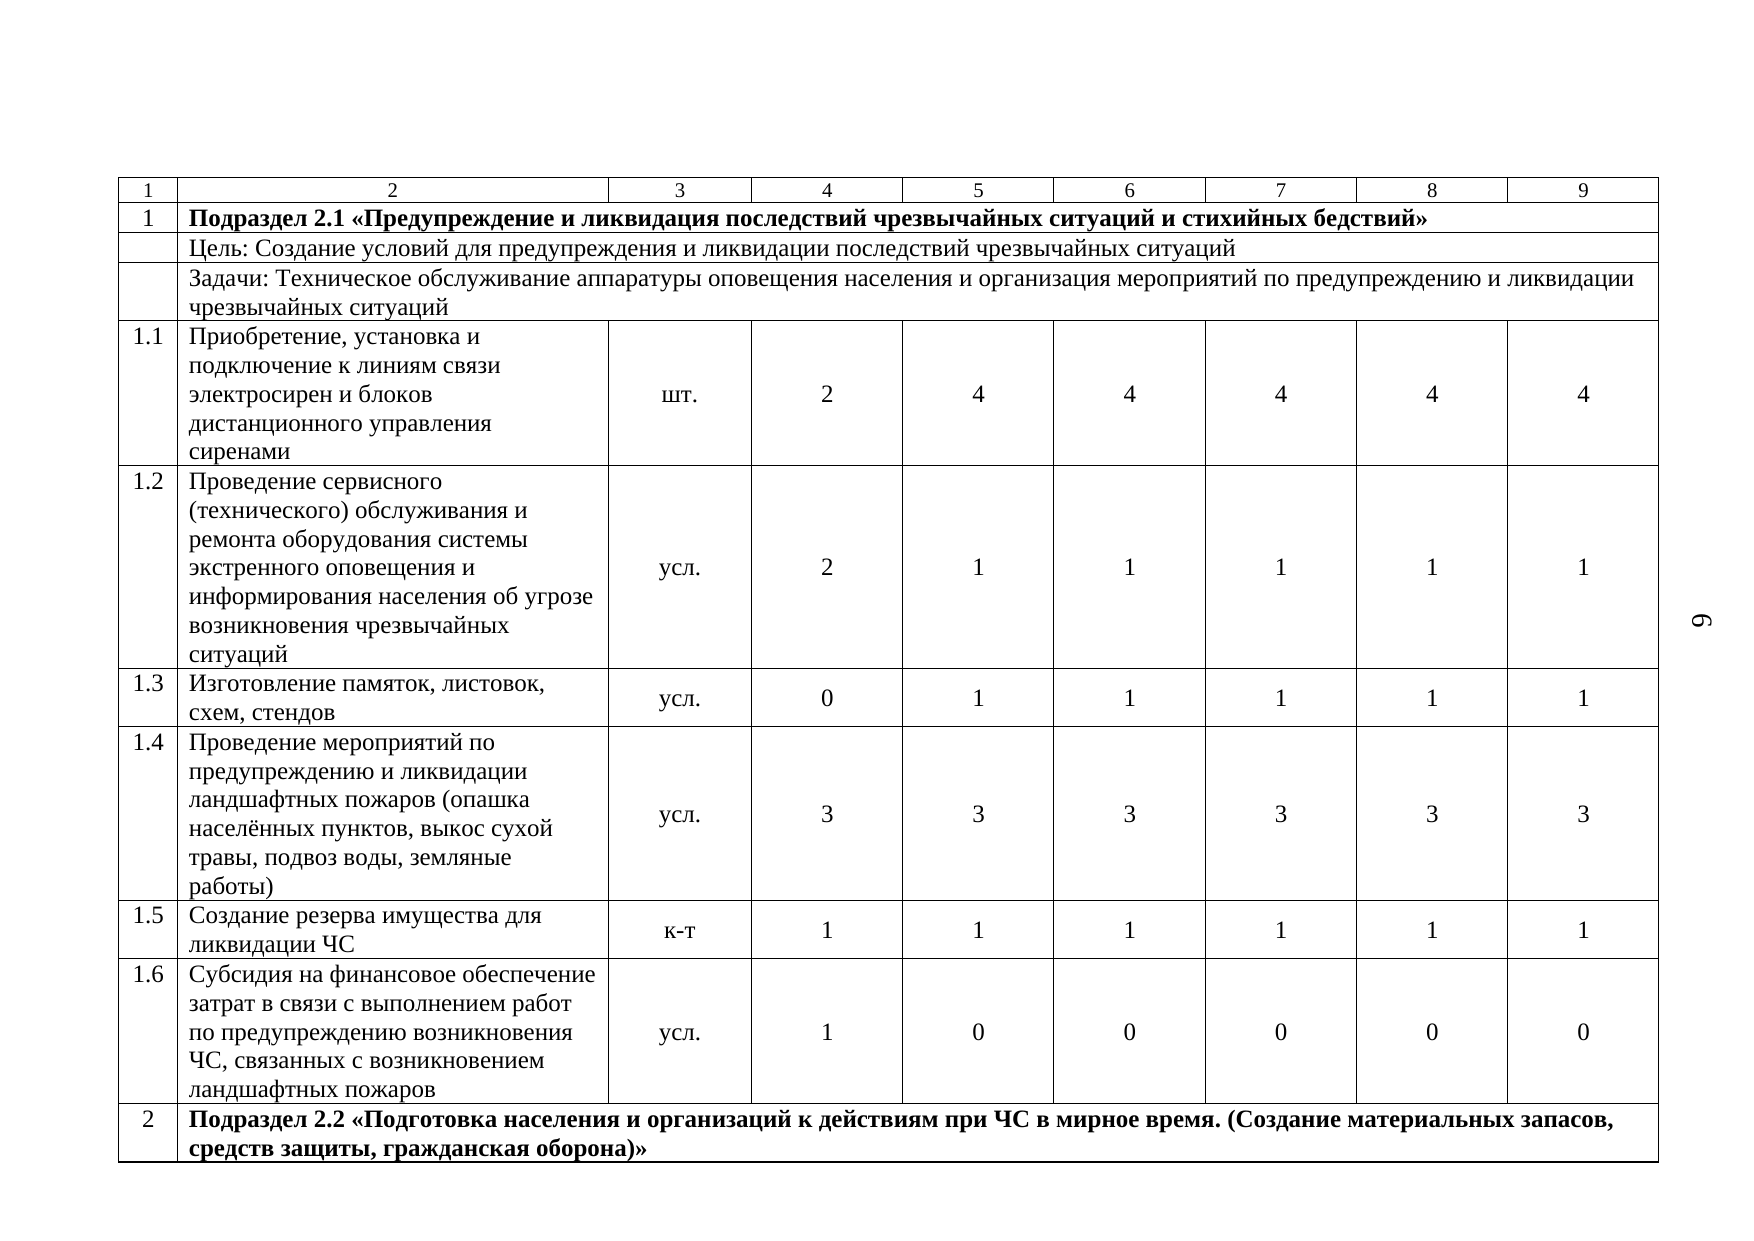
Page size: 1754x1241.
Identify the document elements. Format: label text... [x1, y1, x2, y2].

table_cell 6 [1054, 178, 1205, 202]
table_cell 1 [903, 669, 1053, 726]
table_cell 2 [119, 1104, 177, 1161]
table_cell Подраздел 2.1 «Предупреждение и ликвидация последствий чрезвычайных ситуаций и стихийных бедствий» [178, 203, 1658, 232]
table_cell 1 [1054, 466, 1205, 667]
table_cell Изготовление памяток, листовок, схем, стендов [178, 669, 608, 726]
table_cell 1 [1054, 901, 1205, 958]
table_cell 4 [1054, 321, 1205, 465]
table_cell 8 [1357, 178, 1507, 202]
table_cell Проведение мероприятий по предупреждению и ликвидации ландшафтных пожаров (опашка населённых пунктов, выкос сухой травы, подвоз воды, земляные работы) [178, 727, 608, 899]
table_cell 9 [1508, 178, 1658, 202]
table_cell [119, 233, 177, 262]
table_cell 0 [1054, 959, 1205, 1103]
table_cell усл. [609, 959, 751, 1103]
table_cell 1 [1508, 901, 1658, 958]
table_cell 4 [1206, 321, 1356, 465]
table_cell Субсидия на финансовое обеспечение затрат в связи с выполнением работ по предупреждению возникновения ЧС, связанных с возникновением ландшафтных пожаров [178, 959, 608, 1103]
table_cell 4 [1357, 321, 1507, 465]
table_cell усл. [609, 727, 751, 899]
table_cell 3 [752, 727, 902, 899]
table_cell 1 [752, 901, 902, 958]
table_cell Проведение сервисного (технического) обслуживания и ремонта оборудования системы экстренного оповещения и информирования населения об угрозе возникновения чрезвычайных ситуаций [178, 466, 608, 667]
table_cell 1 [1357, 901, 1507, 958]
table_cell 1 [1357, 466, 1507, 667]
table_cell 3 [609, 178, 751, 202]
table_cell 0 [903, 959, 1053, 1103]
table_cell 4 [752, 178, 902, 202]
table_cell 3 [1508, 727, 1658, 899]
table_cell 1 [1054, 669, 1205, 726]
table_cell 1 [1357, 669, 1507, 726]
table_cell 1 [1508, 466, 1658, 667]
table_cell 0 [1508, 959, 1658, 1103]
table_cell 2 [178, 178, 608, 202]
table_cell 1 [119, 178, 177, 202]
table_cell 7 [1206, 178, 1356, 202]
table_cell 0 [1357, 959, 1507, 1103]
table_cell 1.3 [119, 669, 177, 726]
table_cell Приобретение, установка и подключение к линиям связи электросирен и блоков дистанционного управления сиренами [178, 321, 608, 465]
table_cell Создание резерва имущества для ликвидации ЧС [178, 901, 608, 958]
table_cell усл. [609, 669, 751, 726]
table_cell 4 [1508, 321, 1658, 465]
table_cell 1.2 [119, 466, 177, 667]
table_cell 2 [752, 466, 902, 667]
table_cell 1 [1206, 669, 1356, 726]
table_cell к-т [609, 901, 751, 958]
table_cell 2 [752, 321, 902, 465]
table_cell 4 [903, 321, 1053, 465]
table_cell Подраздел 2.2 «Подготовка населения и организаций к действиям при ЧС в мирное время. (Создание материальных запасов, средств защиты, гражданская оборона)» [178, 1104, 1658, 1161]
table_cell Цель: Создание условий для предупреждения и ликвидации последствий чрезвычайных ситуаций [178, 233, 1658, 262]
table_cell 5 [903, 178, 1053, 202]
table_cell 1 [752, 959, 902, 1103]
table_cell 1 [1508, 669, 1658, 726]
table_cell 1.6 [119, 959, 177, 1103]
table_cell 3 [1206, 727, 1356, 899]
table_cell 3 [1357, 727, 1507, 899]
table_cell [119, 263, 177, 320]
table_cell 1.5 [119, 901, 177, 958]
table_cell Задачи: Техническое обслуживание аппаратуры оповещения населения и организация мероприятий по предупреждению и ликвидации чрезвычайных ситуаций [178, 263, 1658, 320]
table_cell 1 [1206, 901, 1356, 958]
table_cell 0 [1206, 959, 1356, 1103]
table_cell 1 [1206, 466, 1356, 667]
table_cell 1 [903, 901, 1053, 958]
table_cell 0 [752, 669, 902, 726]
table_cell 1 [119, 203, 177, 232]
table_cell 1.1 [119, 321, 177, 465]
table_cell 3 [903, 727, 1053, 899]
table_cell усл. [609, 466, 751, 667]
table_cell 1 [903, 466, 1053, 667]
table_cell 3 [1054, 727, 1205, 899]
table_cell 1.4 [119, 727, 177, 899]
table_cell шт. [609, 321, 751, 465]
